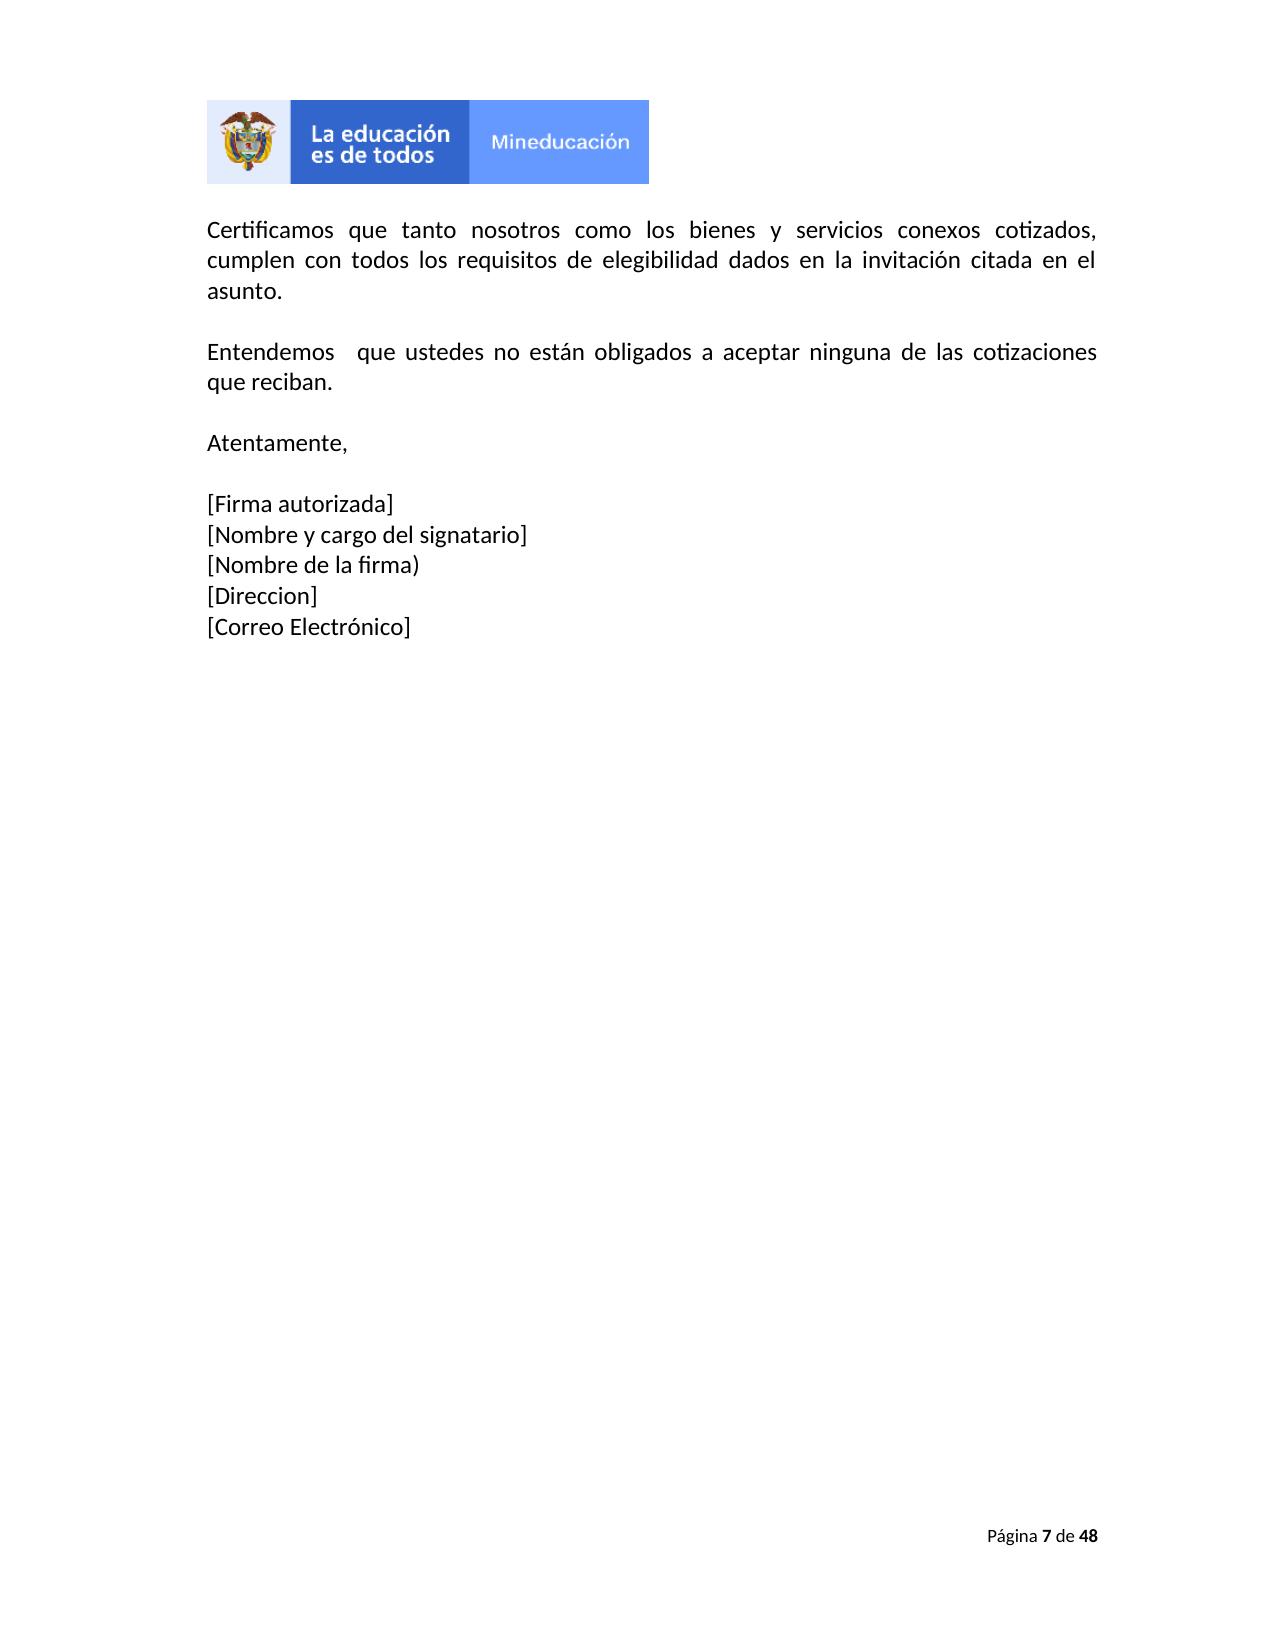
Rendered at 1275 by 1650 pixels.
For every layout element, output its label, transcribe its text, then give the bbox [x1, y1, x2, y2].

text [Nombre y cargo del signatario] [207, 519, 1098, 550]
text Certificamos que tanto nosotros como los bienes y servicios conexos cotizados, cumplen con todos los requisitos de elegibilidad dados en la invitación citada en el asunto. [207, 214, 1098, 306]
text [Firma autorizada] [207, 489, 1098, 519]
text [Direccion] [207, 580, 1098, 611]
text [Nombre de la firma) [207, 550, 1098, 580]
text Atentamente, [207, 428, 1098, 458]
text Entendemos que ustedes no están obligados a aceptar ninguna de las cotizaciones que reciban. [207, 336, 1098, 397]
picture [206, 100, 649, 184]
text [Correo Electrónico] [207, 611, 1098, 641]
